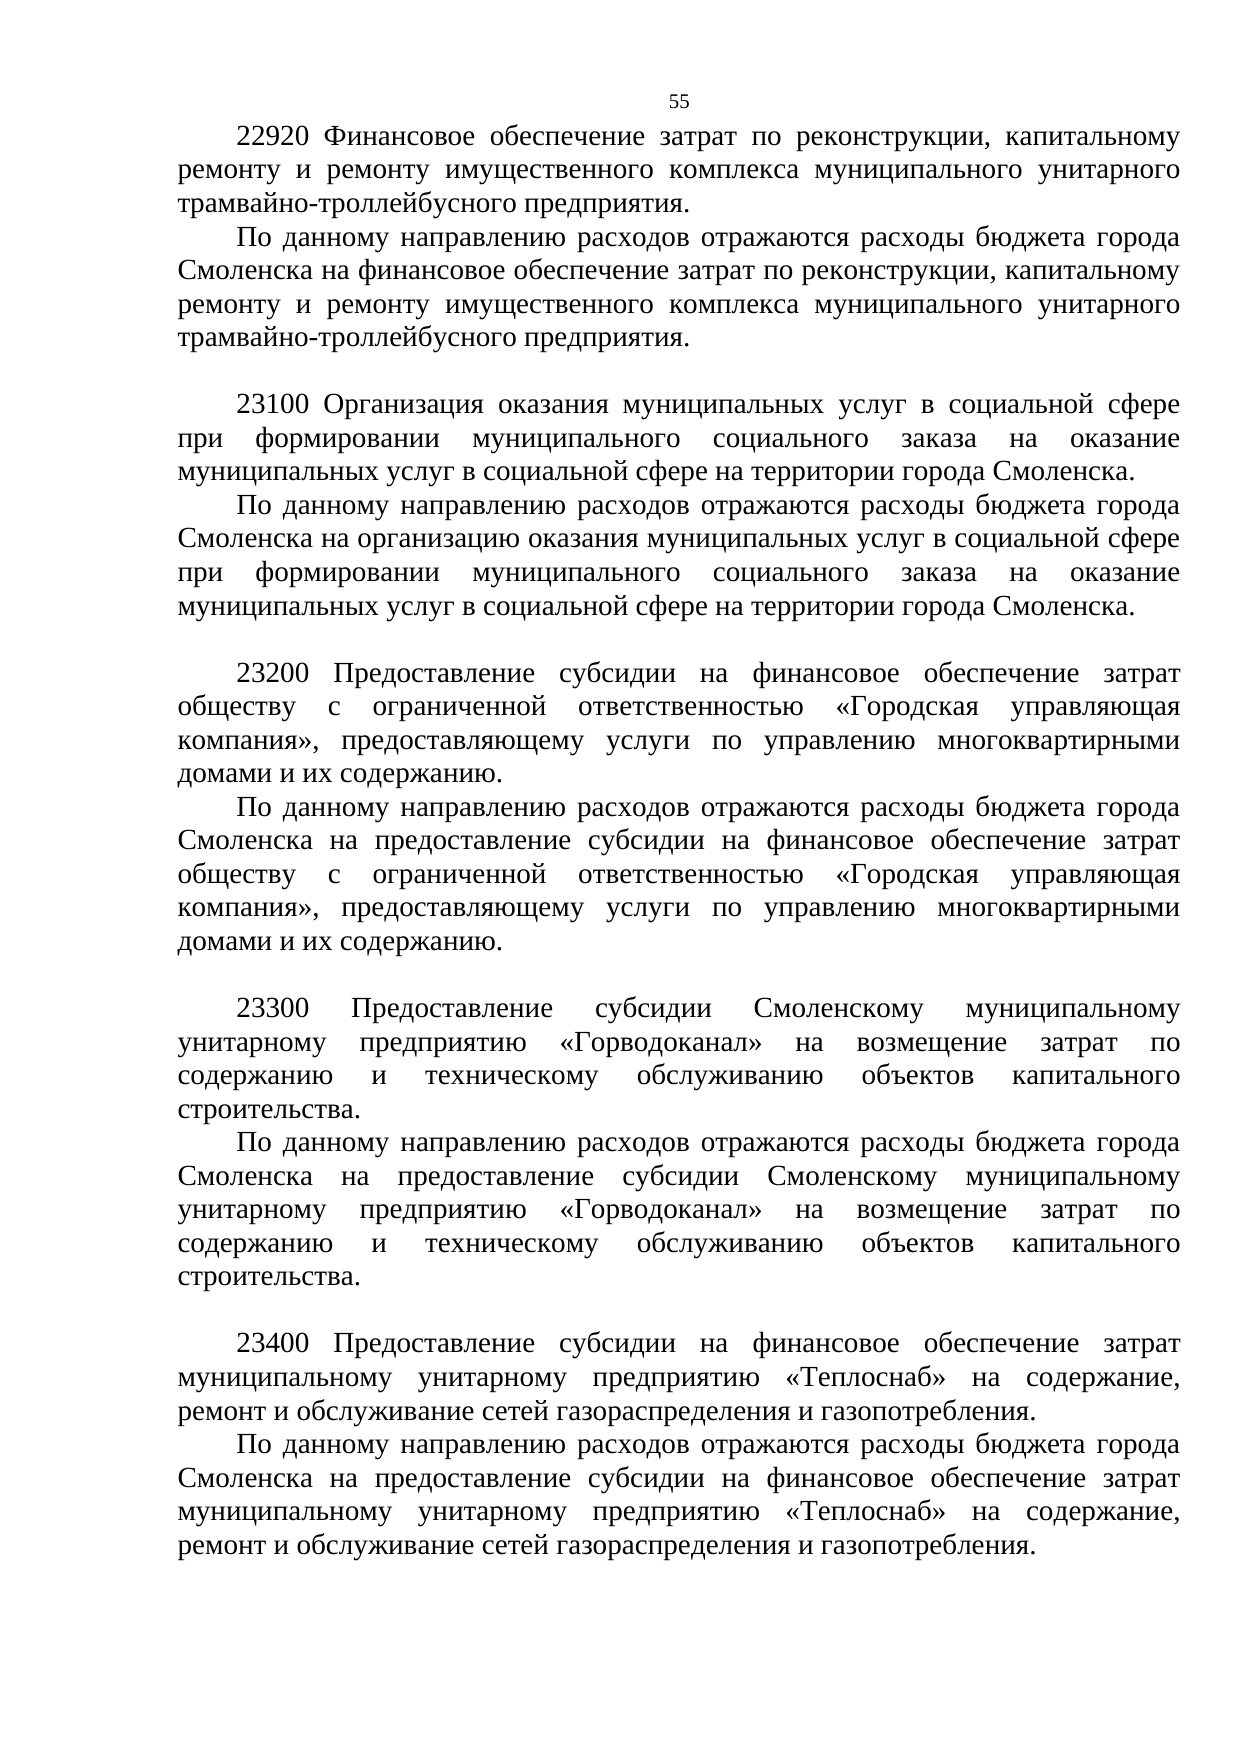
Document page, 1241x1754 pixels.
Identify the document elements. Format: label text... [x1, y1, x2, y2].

text По данному направлению расходов отражаются расходы бюджета города Смоленска на финансовое обеспечение затрат по реконструкции, капитальному ремонту и ремонту имущественного комплекса муниципального унитарного трамвайно-троллейбусного предприятия. [177, 219, 1181, 353]
text 23400 Предоставление субсидии на финансовое обеспечение затрат муниципальному унитарному предприятию «Теплоснаб» на содержание, ремонт и обслуживание сетей газораспределения и газопотребления. [177, 1326, 1181, 1426]
text По данному направлению расходов отражаются расходы бюджета города Смоленска на предоставление субсидии Смоленскому муниципальному унитарному предприятию «Горводоканал» на возмещение затрат по содержанию и техническому обслуживанию объектов капитального строительства. [177, 1124, 1181, 1292]
text По данному направлению расходов отражаются расходы бюджета города Смоленска на предоставление субсидии на финансовое обеспечение затрат муниципальному унитарному предприятию «Теплоснаб» на содержание, ремонт и обслуживание сетей газораспределения и газопотребления. [177, 1426, 1181, 1560]
text 23200 Предоставление субсидии на финансовое обеспечение затрат обществу с ограниченной ответственностью «Городская управляющая компания», предоставляющему услуги по управлению многоквартирными домами и их содержанию. [177, 655, 1181, 789]
text 23300 Предоставление субсидии Смоленскому муниципальному унитарному предприятию «Горводоканал» на возмещение затрат по содержанию и техническому обслуживанию объектов капитального строительства. [177, 990, 1181, 1124]
text 22920 Финансовое обеспечение затрат по реконструкции, капитальному ремонту и ремонту имущественного комплекса муниципального унитарного трамвайно-троллейбусного предприятия. [177, 118, 1181, 219]
text По данному направлению расходов отражаются расходы бюджета города Смоленска на предоставление субсидии на финансовое обеспечение затрат обществу с ограниченной ответственностью «Городская управляющая компания», предоставляющему услуги по управлению многоквартирными домами и их содержанию. [177, 789, 1181, 957]
text 23100 Организация оказания муниципальных услуг в социальной сфере при формировании муниципального социального заказа на оказание муниципальных услуг в социальной сфере на территории города Смоленска. [177, 386, 1181, 487]
text По данному направлению расходов отражаются расходы бюджета города Смоленска на организацию оказания муниципальных услуг в социальной сфере при формировании муниципального социального заказа на оказание муниципальных услуг в социальной сфере на территории города Смоленска. [177, 487, 1181, 621]
